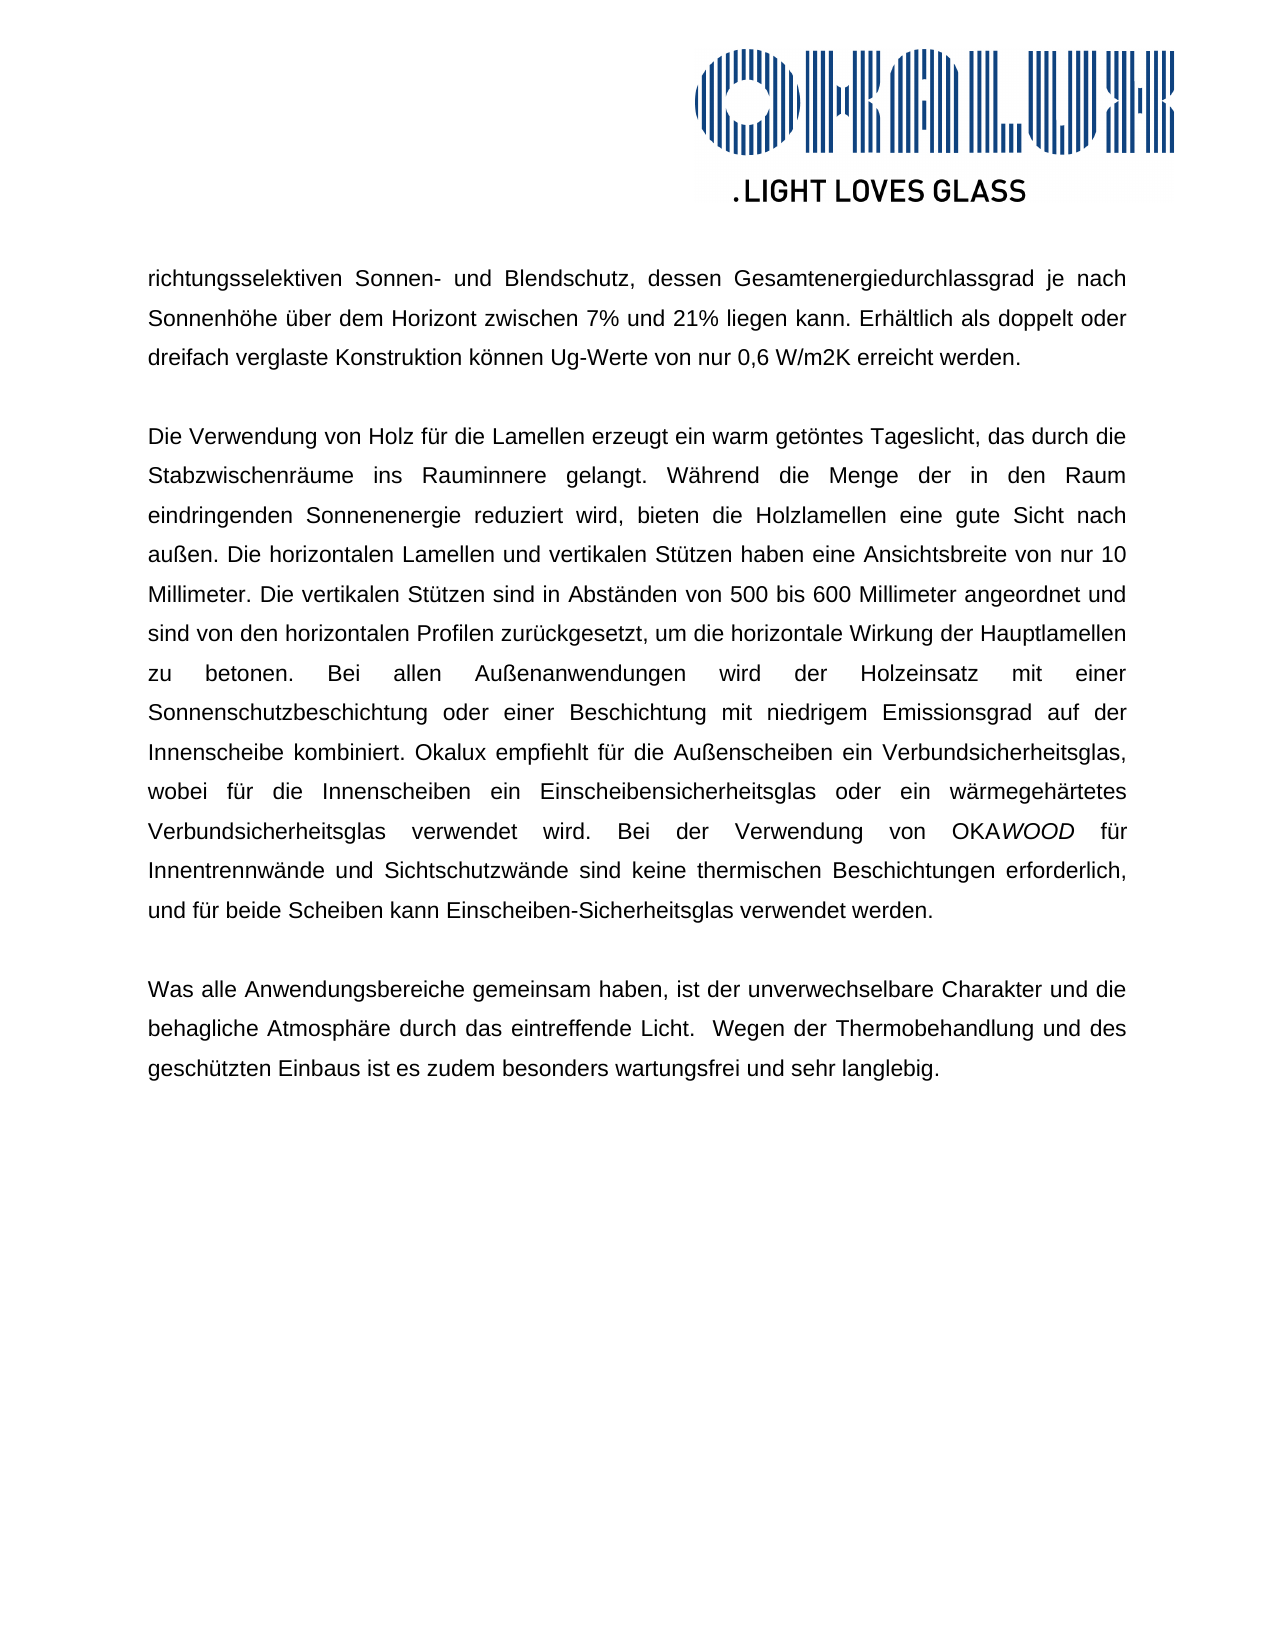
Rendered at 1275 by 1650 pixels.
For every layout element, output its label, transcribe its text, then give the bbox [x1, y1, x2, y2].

text Die Verwendung von Holz für die Lamellen erzeugt ein warm getöntes Tageslicht, das durch die Stabzwischenräume ins Rauminnere gelangt. Während die Menge der in den Raum eindringenden Sonnenenergie reduziert wird, bieten die Holzlamellen eine gute Sicht nach außen. Die horizontalen Lamellen und vertikalen Stützen haben eine Ansichtsbreite von nur 10 Millimeter. Die vertikalen Stützen sind in Abständen von 500 bis 600 Millimeter angeordnet und sind von den horizontalen Profilen zurückgesetzt, um die horizontale Wirkung der Hauptlamellen zu betonen. Bei allen Außenanwendungen wird der Holzeinsatz mit einer Sonnenschutzbeschichtung oder einer Beschichtung mit niedrigem Emissionsgrad auf der Innenscheibe kombiniert. Okalux empfiehlt für die Außenscheiben ein Verbundsicherheitsglas, wobei für die Innenscheiben ein Einscheibensicherheitsglas oder ein wärmegehärtetes Verbundsicherheitsglas verwendet wird. Bei der Verwendung von OKAWOOD für Innentrennwände und Sichtschutzwände sind keine thermischen Beschichtungen erforderlich, und für beide Scheiben kann Einscheiben-Sicherheitsglas verwendet werden. [148, 423, 1127, 923]
text Was alle Anwendungsbereiche gemeinsam haben, ist der unverwechselbare Charakter und die behagliche Atmosphäre durch das eintreffende Licht. Wegen der Thermobehandlung und des geschützten Einbaus ist es zudem besonders wartungsfrei und sehr langlebig. [148, 976, 1127, 1081]
picture [693, 48, 1175, 203]
